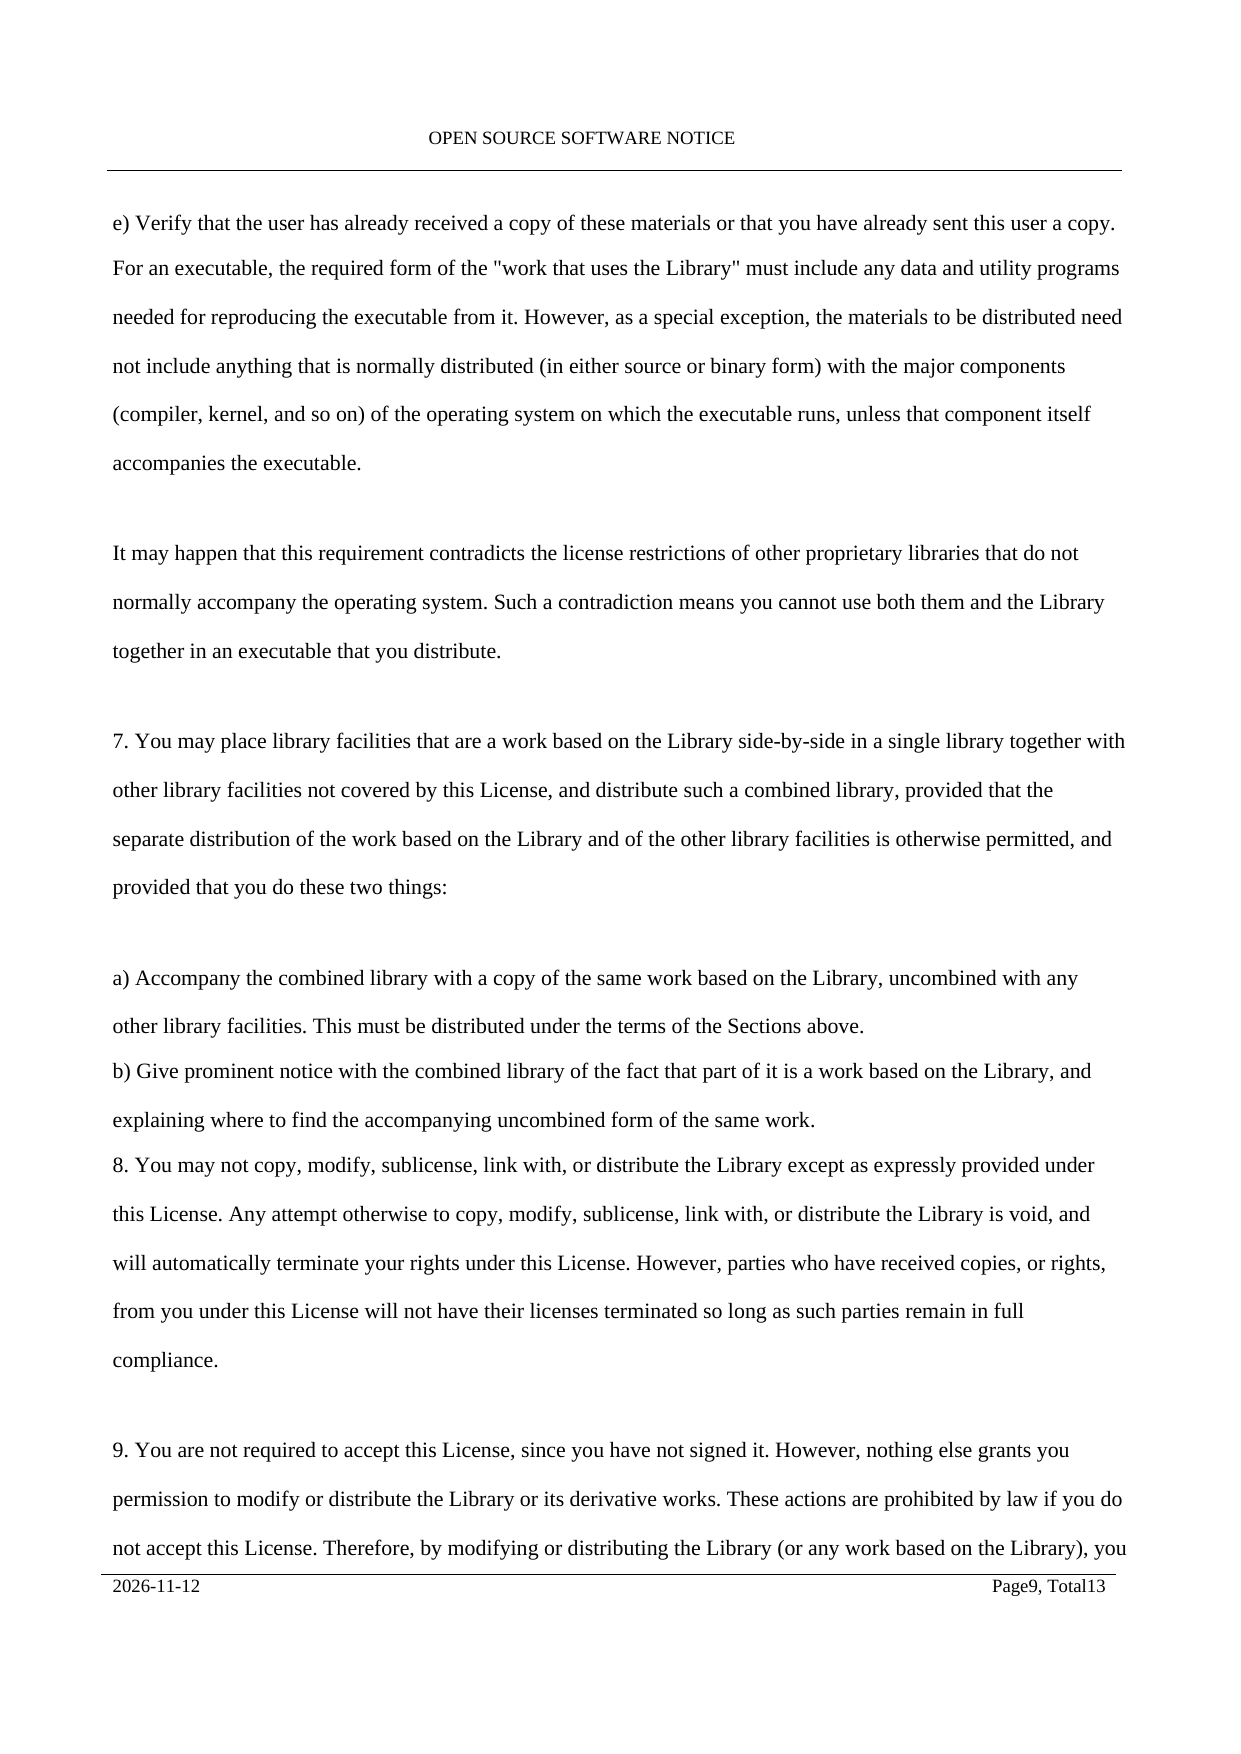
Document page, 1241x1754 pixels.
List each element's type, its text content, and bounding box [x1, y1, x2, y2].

text 8. You may not copy, modify, sublicense, link with, or distribute the Library except as expressly provided under this License. Any attempt otherwise to copy, modify, sublicense, link with, or distribute the Library is void, and will automatically terminate your rights under this License. However, parties who have received copies, or rights, from you under this License will not have their licenses terminated so long as such parties remain in full compliance. [112, 1148, 1128, 1376]
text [112, 1434, 1128, 1564]
text e) Verify that the user has already received a copy of these materials or that you have already sent this user a copy. [112, 206, 1128, 239]
text 7. You may place library facilities that are a work based on the Library side-by-side in a single library together with other library facilities not covered by this License, and distribute such a combined library, provided that the separate distribution of the work based on the Library and of the other library facilities is otherwise permitted, and provided that you do these two things: [112, 724, 1128, 903]
text It may happen that this requirement contradicts the license restrictions of other proprietary libraries that do not normally accompany the operating system. Such a contradiction means you cannot use both them and the Library together in an executable that you distribute. [112, 537, 1128, 667]
text For an executable, the required form of the "work that uses the Library" must include any data and utility programs needed for reproducing the executable from it. However, as a special exception, the materials to be distributed need not include anything that is normally distributed (in either source or binary form) with the major components (compiler, kernel, and so on) of the operating system on which the executable runs, unless that component itself accompanies the executable. [112, 251, 1128, 479]
text b) Give prominent notice with the combined library of the fact that part of it is a work based on the Library, and explaining where to find the accompanying uncombined form of the same work. [112, 1055, 1128, 1136]
text a) Accompany the combined library with a copy of the same work based on the Library, uncombined with any other library facilities. This must be distributed under the terms of the Sections above. [112, 961, 1128, 1042]
